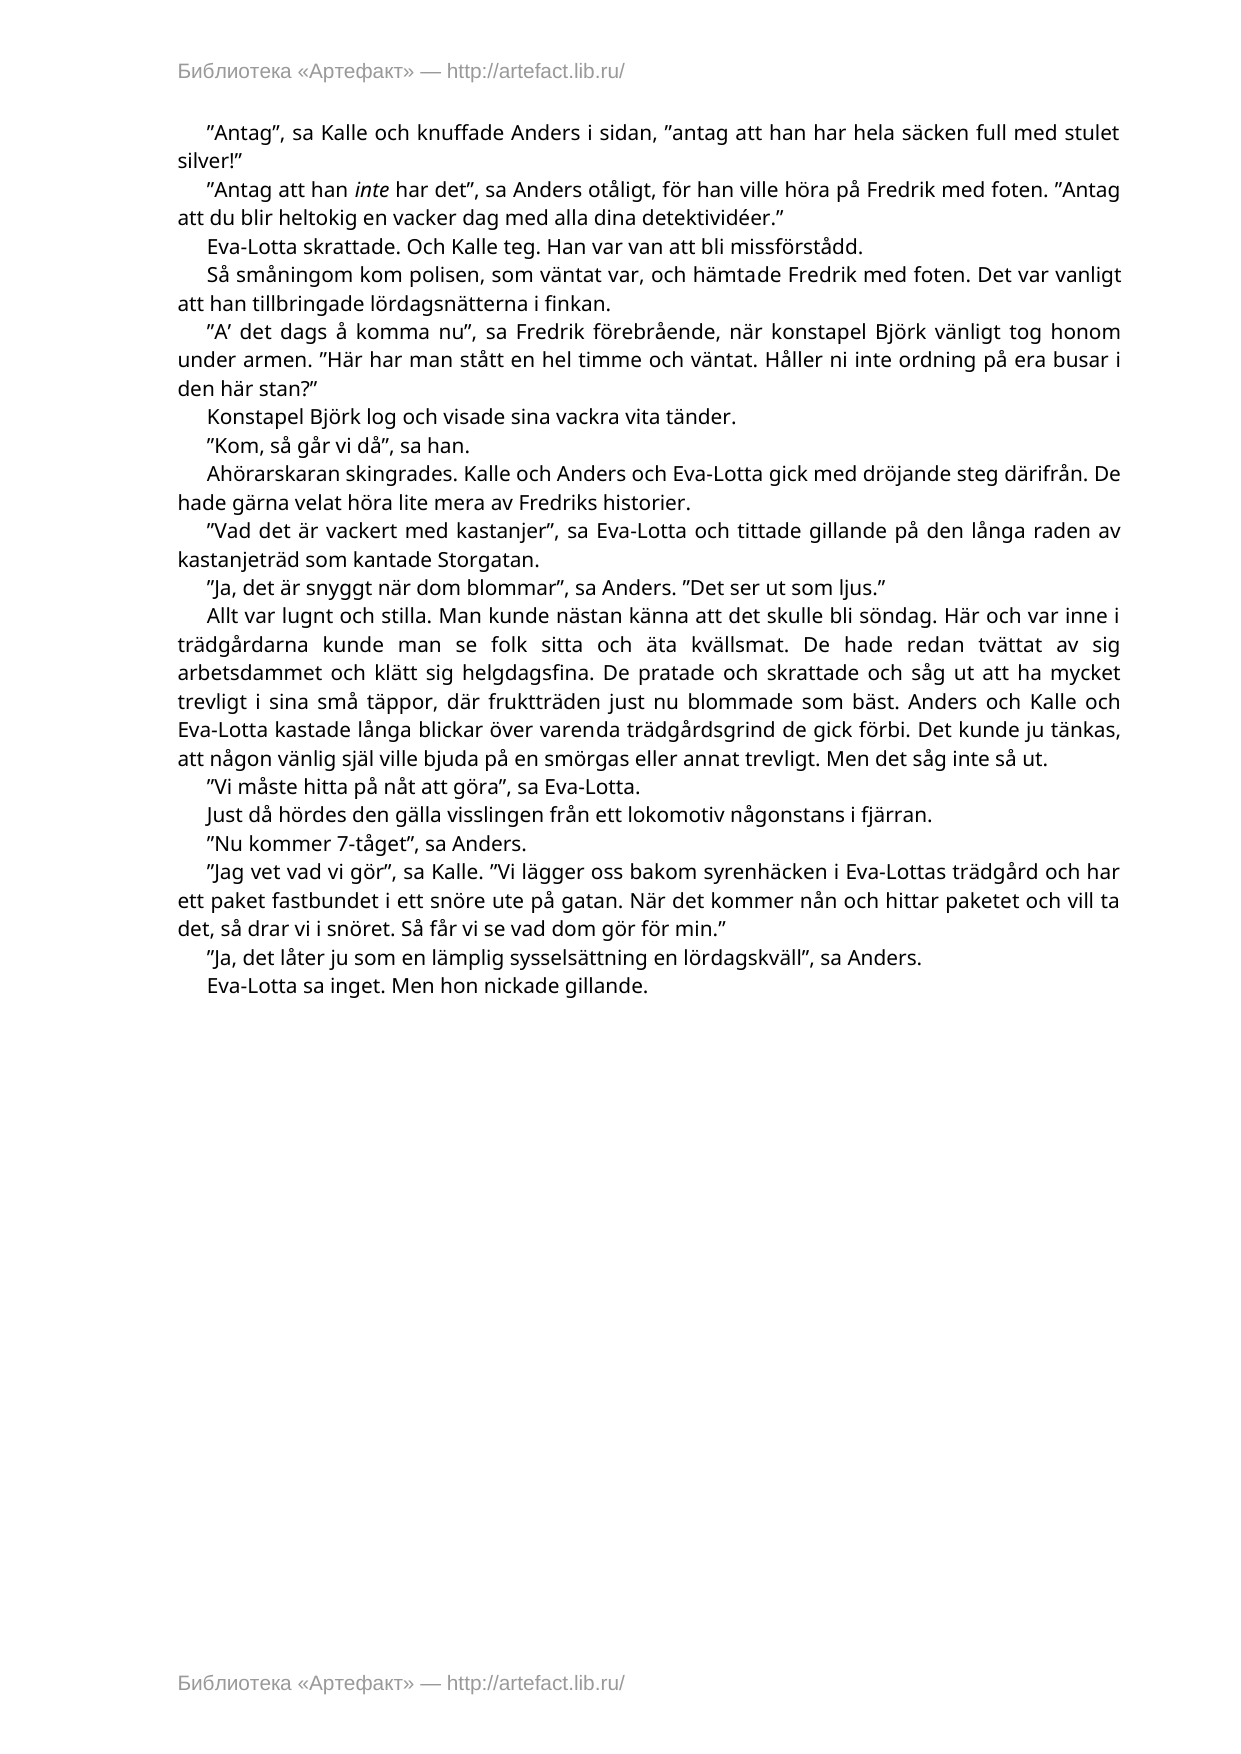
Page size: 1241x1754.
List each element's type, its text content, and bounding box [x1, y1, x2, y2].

text Eva-Lotta sa inget. Men hon nickade gillande. [177, 971, 1122, 1000]
text Konstapel Björk log och visade sina vackra vita tänder. [177, 402, 1122, 431]
text Eva-Lotta skrattade. Och Kalle teg. Han var van att bli missförstådd. [177, 232, 1122, 260]
text ”Nu kommer 7-tåget”, sa Anders. [177, 829, 1122, 857]
text Allt var lugnt och stilla. Man kunde nästan känna att det skulle bli söndag. Här och var inne i trädgårdarna kunde man se folk sitta och äta kvällsmat. De hade redan tvättat av sig arbetsdammet och klätt sig helgdagsfina. De pratade och skrattade och såg ut att ha mycket trevligt i sina små täppor, där fruktträden just nu blommade som bäst. Anders och Kalle och Eva-Lotta kastade långa blickar över varenda trädgårdsgrind de gick förbi. Det kunde ju tänkas, att någon vänlig själ ville bjuda på en smörgas eller annat trevligt. Men det såg inte så ut. [177, 602, 1122, 772]
text ”A’ det dags å komma nu”, sa Fredrik förebrående, när konstapel Björk vänligt tog honom under armen. ”Här har man stått en hel timme och väntat. Håller ni inte ordning på era busar i den här stan?” [177, 317, 1122, 402]
text ”Jag vet vad vi gör”, sa Kalle. ”Vi lägger oss bakom syrenhäcken i Eva-Lottas trädgård och har ett paket fastbundet i ett snöre ute på gatan. När det kommer nån och hittar paketet och vill ta det, så drar vi i snöret. Så får vi se vad dom gör för min.” [177, 857, 1122, 943]
text ”Antag att han inte har det”, sa Anders otåligt, för han ville höra på Fredrik med foten. ”Antag att du blir heltokig en vacker dag med alla dina detektividéer.” [177, 175, 1122, 232]
text ”Vi måste hitta på nåt att göra”, sa Eva-Lotta. [177, 772, 1122, 801]
text Ahörarskaran skingrades. Kalle och Anders och Eva-Lotta gick med dröjande steg därifrån. De hade gärna velat höra lite mera av Fredriks historier. [177, 459, 1122, 516]
text ”Vad det är vackert med kastanjer”, sa Eva-Lotta och tittade gillande på den långa raden av kastanjeträd som kantade Storgatan. [177, 516, 1122, 573]
text ”Antag”, sa Kalle och knuffade Anders i sidan, ”antag att han har hela säcken full med stulet silver!” [177, 118, 1122, 175]
text Så småningom kom polisen, som väntat var, och hämtade Fredrik med foten. Det var vanligt att han tillbringade lördagsnätterna i finkan. [177, 260, 1122, 317]
text ”Kom, så går vi då”, sa han. [177, 431, 1122, 459]
text Just då hördes den gälla visslingen från ett lokomotiv någonstans i fjärran. [177, 801, 1122, 829]
text ”Ja, det är snyggt när dom blommar”, sa Anders. ”Det ser ut som ljus.” [177, 573, 1122, 602]
text ”Ja, det låter ju som en lämplig sysselsättning en lördagskväll”, sa Anders. [177, 943, 1122, 971]
